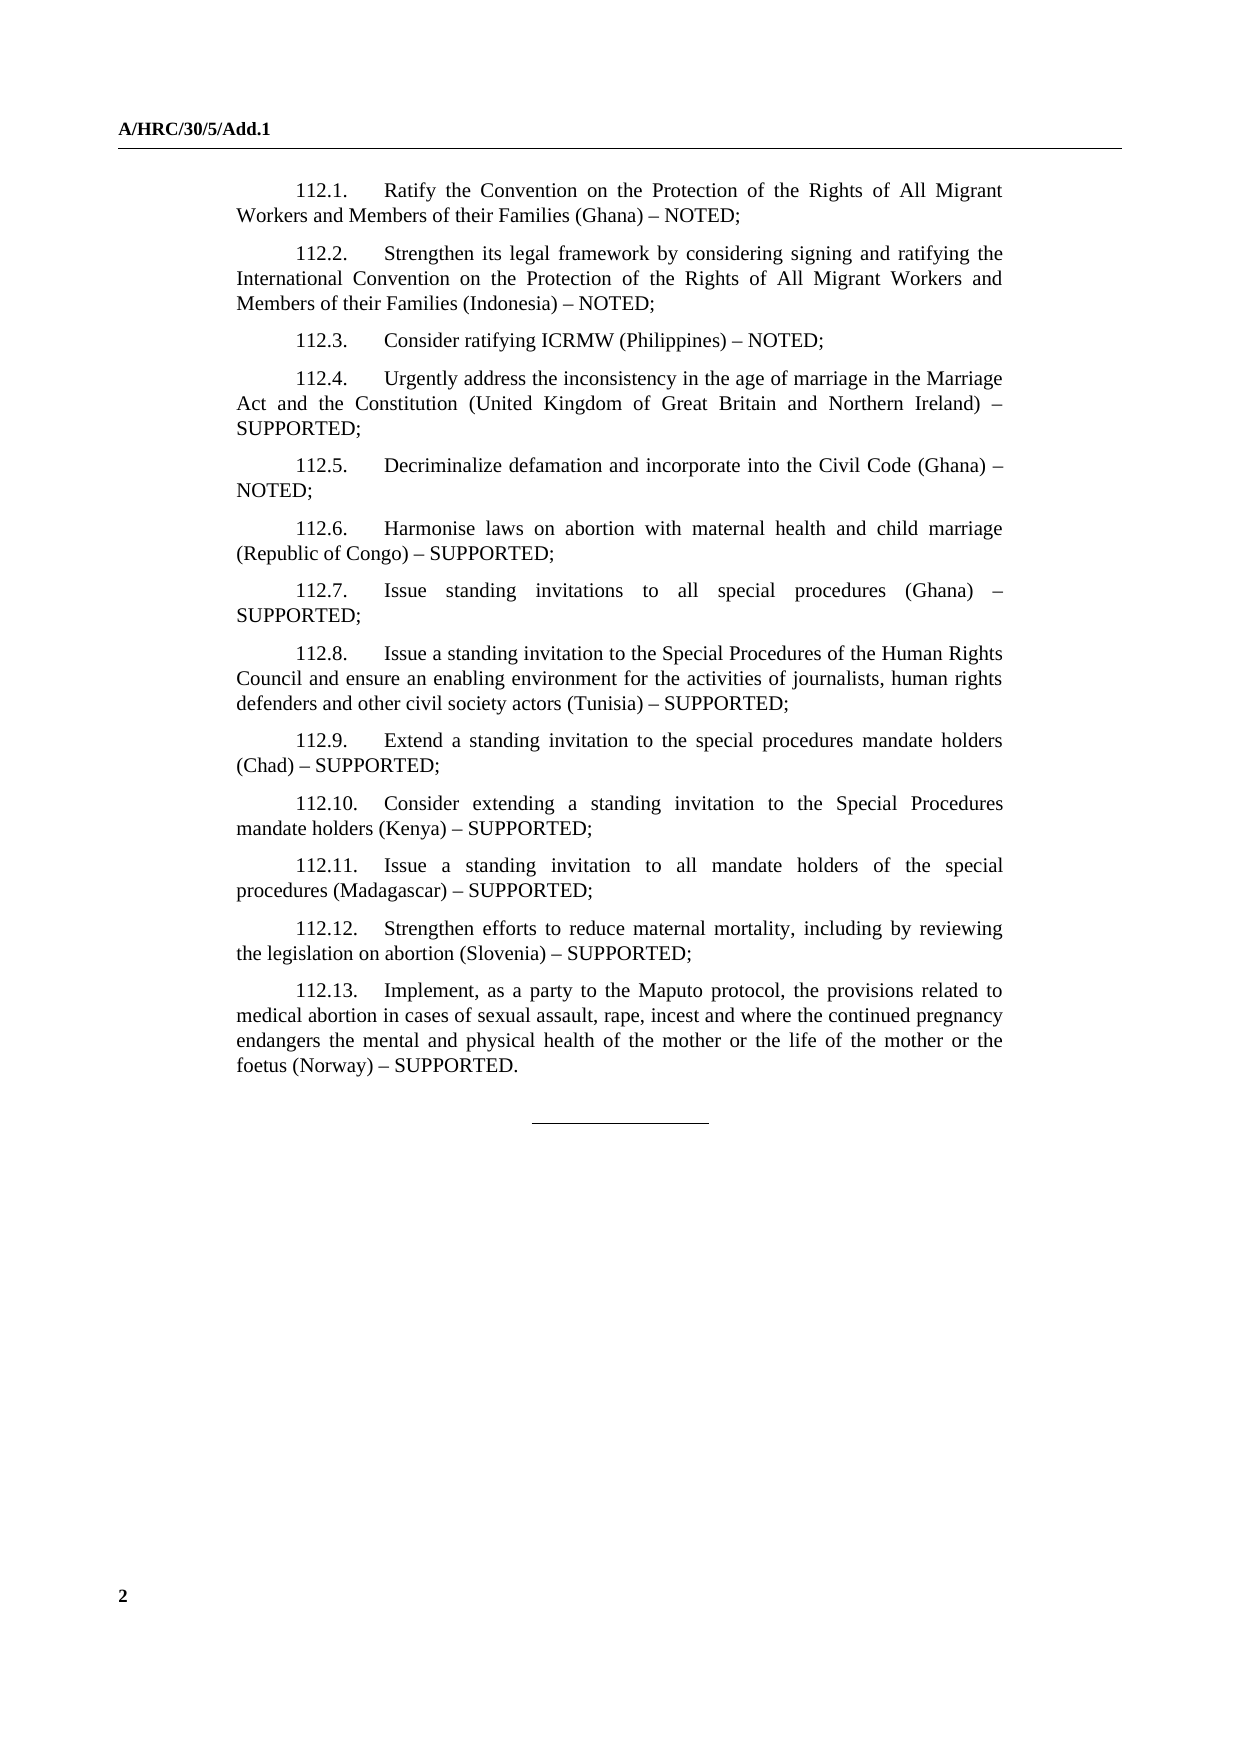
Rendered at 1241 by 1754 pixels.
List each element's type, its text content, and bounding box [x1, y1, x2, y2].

text 112.8. Issue a standing invitation to the Special Procedures of the Human Rights Council and ensure an enabling environment for the activities of journalists, human rights defenders and other civil society actors (Tunisia) – SUPPORTED; [236, 640, 1004, 715]
text 112.6. Harmonise laws on abortion with maternal health and child marriage (Republic of Congo) – SUPPORTED; [236, 515, 1004, 565]
text 112.3. Consider ratifying ICRMW (Philippines) – NOTED; [236, 327, 1004, 352]
text 112.5. Decriminalize defamation and incorporate into the Civil Code (Ghana) – NOTED; [236, 452, 1004, 502]
text 112.7. Issue standing invitations to all special procedures (Ghana) – SUPPORTED; [236, 577, 1004, 627]
text 112.2. Strengthen its legal framework by considering signing and ratifying the International Convention on the Protection of the Rights of All Migrant Workers and Members of their Families (Indonesia) – NOTED; [236, 240, 1004, 315]
text 112.11. Issue a standing invitation to all mandate holders of the special procedures (Madagascar) – SUPPORTED; [236, 852, 1004, 902]
text 112.4. Urgently address the inconsistency in the age of marriage in the Marriage Act and the Constitution (United Kingdom of Great Britain and Northern Ireland) – SUPPORTED; [236, 365, 1004, 440]
text 112.12. Strengthen efforts to reduce maternal mortality, including by reviewing the legislation on abortion (Slovenia) – SUPPORTED; [236, 915, 1004, 965]
text 112.13. Implement, as a party to the Maputo protocol, the provisions related to medical abortion in cases of sexual assault, rape, incest and where the continued pregnancy endangers the mental and physical health of the mother or the life of the mother or the foetus (Norway) – SUPPORTED. [236, 977, 1004, 1077]
text 112.10. Consider extending a standing invitation to the Special Procedures mandate holders (Kenya) – SUPPORTED; [236, 790, 1004, 840]
text 112.9. Extend a standing invitation to the special procedures mandate holders (Chad) – SUPPORTED; [236, 727, 1004, 777]
text 112.1. Ratify the Convention on the Protection of the Rights of All Migrant Workers and Members of their Families (Ghana) – NOTED; [236, 177, 1004, 227]
